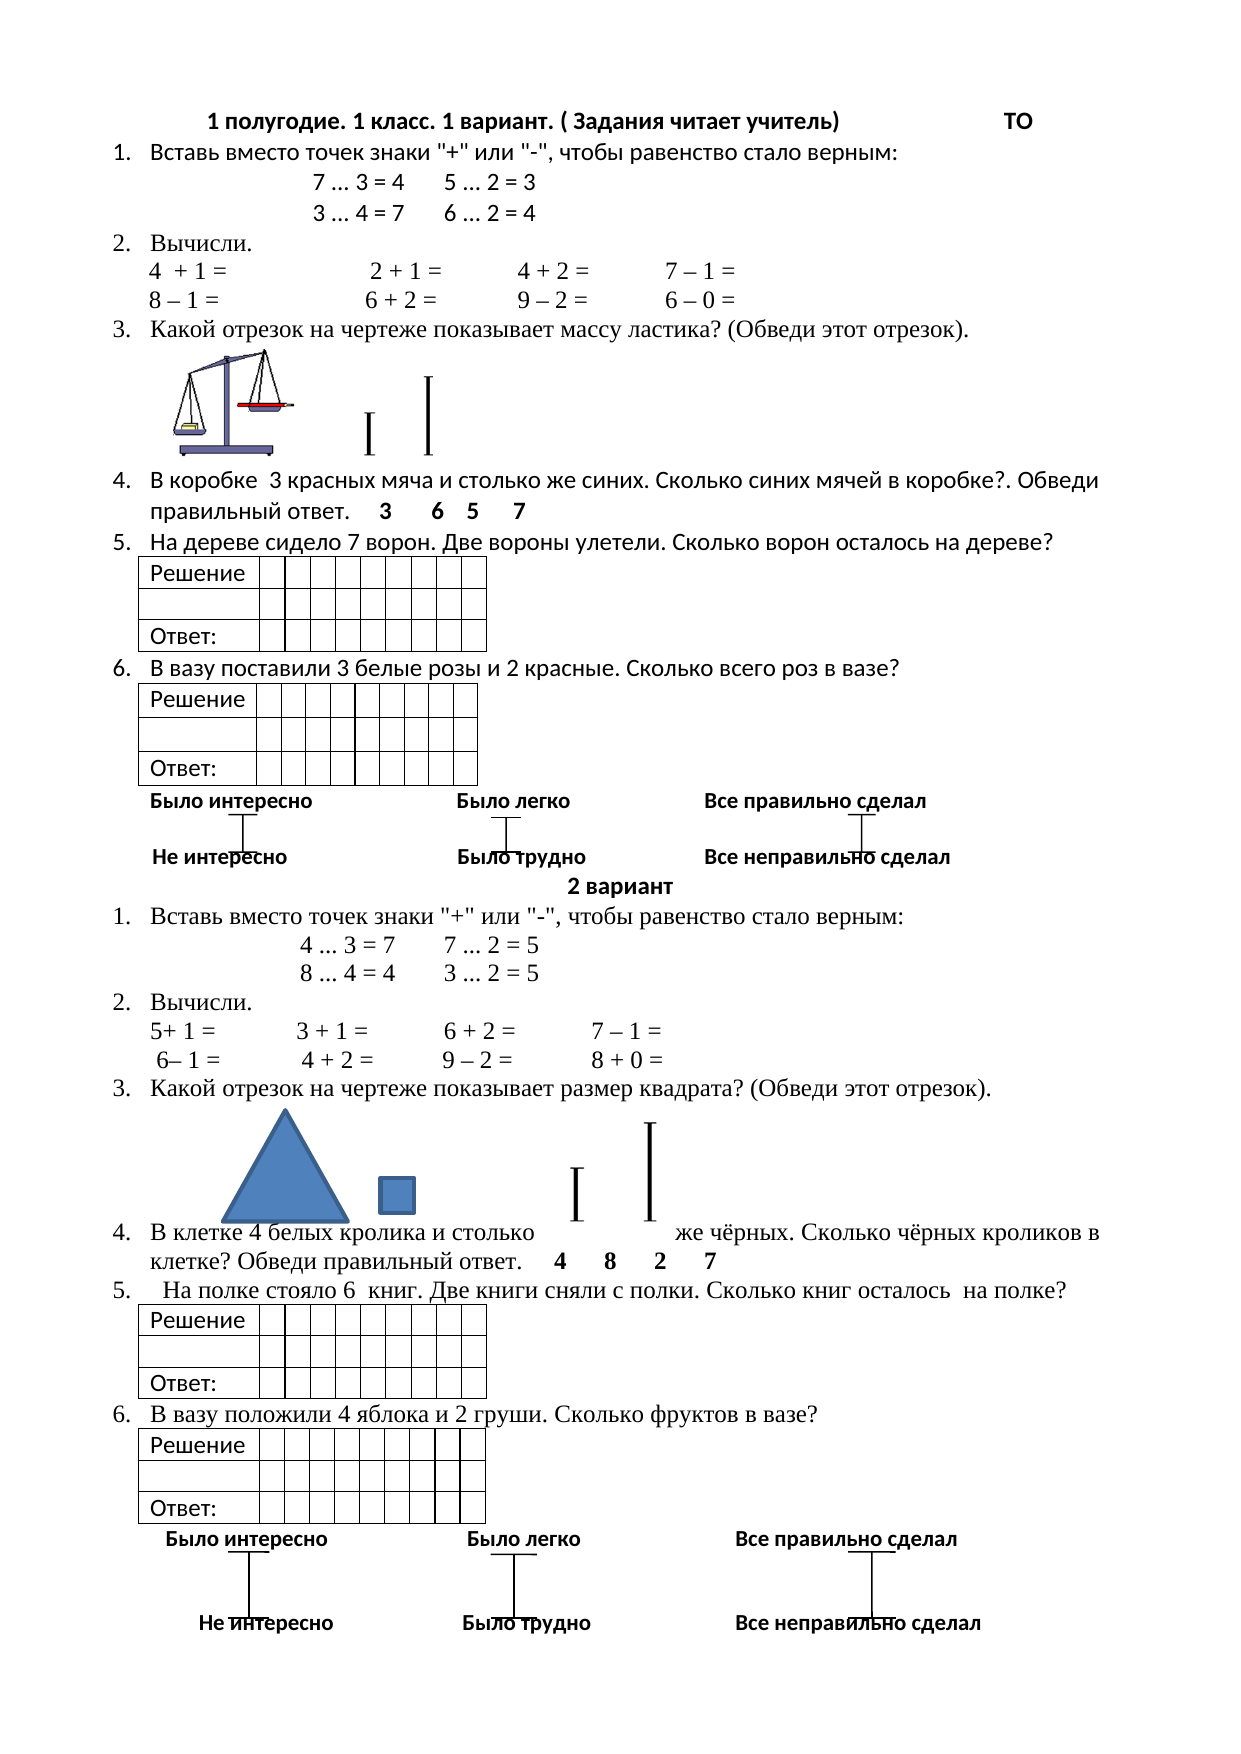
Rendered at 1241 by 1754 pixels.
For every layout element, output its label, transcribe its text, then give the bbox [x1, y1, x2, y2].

table_cell [310, 1492, 334, 1523]
table_cell [462, 1368, 486, 1398]
table_header [331, 684, 354, 717]
table_cell [410, 1492, 434, 1523]
text 3 ... 4 = 7 6 ... 2 = 4 [75, 197, 1165, 228]
table_cell [311, 1336, 335, 1367]
table_header [257, 684, 281, 717]
table_header [461, 1429, 485, 1459]
list На дереве сидело 7 ворон. Две вороны улетели. Сколько ворон осталось на дереве? [112, 526, 1165, 556]
table_cell [257, 752, 281, 785]
table_cell [336, 620, 360, 651]
table_cell [285, 1492, 309, 1523]
table_cell [311, 620, 335, 651]
table_header [310, 1429, 334, 1459]
text Не интересно Было трудно Все неправильно сделал [75, 1608, 1165, 1636]
list В коробке 3 красных мяча и столько же синих. Сколько синих мячей в коробке?. Обведи правильный ответ. 3 6 5 7 [112, 465, 1165, 526]
table_header [356, 684, 379, 717]
table_cell Ответ: [139, 1492, 259, 1523]
table_header [386, 1305, 411, 1335]
table_cell [360, 1461, 384, 1491]
list Вычисли. [112, 228, 1165, 256]
table_cell [462, 589, 486, 619]
table_cell [331, 752, 354, 785]
table_header Решение [139, 557, 259, 588]
table_cell [335, 1461, 359, 1491]
table_cell [356, 718, 379, 751]
text 1 полугодие. 1 класс. 1 вариант. ( Задания читает учитель) ТО [75, 106, 1165, 136]
table_header [260, 1429, 284, 1459]
table_header Решение [139, 1429, 259, 1459]
table_header [285, 1429, 309, 1459]
table_cell [386, 589, 411, 619]
table_cell [436, 1461, 459, 1491]
table_header [260, 1305, 284, 1335]
text Не интересно Было трудно Все неправильно сделал [75, 842, 1165, 870]
table_cell [386, 1336, 411, 1367]
table_header [462, 557, 486, 588]
table_cell [405, 718, 428, 751]
list Какой отрезок на чертеже показывает размер квадрата? (Обведи этот отрезок). [112, 1073, 1165, 1102]
table_cell [336, 1336, 360, 1367]
list В вазу поставили 3 белые розы и 2 красные. Сколько всего роз в вазе? [112, 652, 1165, 682]
text Было интересно Было легко Все правильно сделал [150, 1524, 1165, 1552]
table_cell [356, 752, 379, 785]
table_header [286, 557, 310, 588]
table_cell [336, 589, 360, 619]
table_cell [386, 1368, 411, 1398]
table_cell Ответ: [139, 752, 256, 785]
table_cell [306, 718, 330, 751]
table_cell [335, 1492, 359, 1523]
table_cell [462, 1336, 486, 1367]
list Какой отрезок на чертеже показывает массу ластика? (Обведи этот отрезок). [112, 314, 1165, 343]
table_cell [286, 1368, 310, 1398]
table_header [306, 684, 330, 717]
table_cell [311, 1368, 335, 1398]
text 4 ... 3 = 7 7 ... 2 = 5 [75, 930, 1165, 958]
list В вазу положили 4 яблока и 2 груши. Сколько фруктов в вазе? [112, 1399, 1165, 1428]
table_header [282, 684, 305, 717]
table_cell [380, 752, 404, 785]
table_cell [260, 589, 284, 619]
table_cell [311, 589, 335, 619]
table_header [429, 684, 453, 717]
table_cell [385, 1461, 409, 1491]
text 7 ... 3 = 4 5 ... 2 = 3 [75, 167, 1165, 197]
table_cell [260, 1492, 284, 1523]
table_header [454, 684, 477, 717]
table_cell [386, 620, 411, 651]
table_cell [282, 752, 305, 785]
table_cell [286, 589, 310, 619]
table_header Решение [139, 1305, 259, 1335]
table_header [335, 1429, 359, 1459]
table_cell [380, 718, 404, 751]
table_header [386, 557, 411, 588]
table_header [437, 557, 461, 588]
table_header [361, 1305, 385, 1335]
table_cell [285, 1461, 309, 1491]
table_cell [437, 620, 461, 651]
table_cell [437, 1368, 461, 1398]
table_cell [336, 1368, 360, 1398]
table_cell [412, 589, 436, 619]
table_cell [437, 589, 461, 619]
table_header [311, 557, 335, 588]
text 2 вариант [75, 870, 1165, 901]
table_cell [361, 620, 385, 651]
table_header [412, 557, 436, 588]
table_cell [412, 1368, 436, 1398]
table_cell [361, 589, 385, 619]
picture [364, 375, 433, 456]
table_cell [286, 620, 310, 651]
table_cell Ответ: [139, 620, 259, 651]
table_header [405, 684, 428, 717]
table_cell [454, 752, 477, 785]
table_cell Ответ: [139, 1368, 259, 1398]
table_cell [306, 752, 330, 785]
table_cell [260, 620, 284, 651]
table_cell [461, 1461, 485, 1491]
table_header [380, 684, 404, 717]
table_cell [437, 1336, 461, 1367]
table_cell [260, 1336, 284, 1367]
table_cell [412, 1336, 436, 1367]
table_cell [454, 718, 477, 751]
table_cell [361, 1336, 385, 1367]
table_cell [412, 620, 436, 651]
text 6– 1 = 4 + 2 = 9 – 2 = 8 + 0 = [75, 1045, 1165, 1073]
table_cell [282, 718, 305, 751]
table_cell [139, 589, 259, 619]
table_cell [139, 1336, 259, 1367]
table_cell [385, 1492, 409, 1523]
table_header [437, 1305, 461, 1335]
list Вставь вместо точек знаки "+" или "-", чтобы равенство стало верным: [112, 901, 1165, 930]
table_header [436, 1429, 459, 1459]
table_header [412, 1305, 436, 1335]
list Вычисли. [112, 987, 1165, 1016]
list В клетке 4 белых кролика и столько же чёрных. Сколько чёрных кроликов в клетке? Обведи правильный ответ. 4 8 2 7 [112, 1217, 1165, 1275]
table_header [336, 557, 360, 588]
table_cell [429, 718, 453, 751]
table_header [260, 557, 284, 588]
list Вставь вместо точек знаки "+" или "-", чтобы равенство стало верным: [112, 136, 1165, 167]
table_header [360, 1429, 384, 1459]
table_cell [331, 718, 354, 751]
table_cell [405, 752, 428, 785]
text 5+ 1 = 3 + 1 = 6 + 2 = 7 – 1 = [150, 1016, 1165, 1045]
table_cell [139, 1461, 259, 1491]
table_cell [310, 1461, 334, 1491]
table_cell [436, 1492, 459, 1523]
table_cell [361, 1368, 385, 1398]
picture [172, 349, 297, 462]
text 8 ... 4 = 4 3 ... 2 = 5 [75, 958, 1165, 987]
table_header [336, 1305, 360, 1335]
table_cell [260, 1461, 284, 1491]
table_header [385, 1429, 409, 1459]
table_header [286, 1305, 310, 1335]
table_cell [461, 1492, 485, 1523]
text Было интересно Было легко Все правильно сделал [150, 786, 1165, 814]
table_header [311, 1305, 335, 1335]
table_cell [260, 1368, 284, 1398]
table_cell [360, 1492, 384, 1523]
table_cell [257, 718, 281, 751]
table_cell [139, 718, 256, 751]
table_cell [410, 1461, 434, 1491]
text 8 – 1 = 6 + 2 = 9 – 2 = 6 – 0 = [75, 285, 1165, 314]
table_cell [286, 1336, 310, 1367]
table_header [361, 557, 385, 588]
picture [570, 1121, 657, 1222]
table_cell [462, 620, 486, 651]
table_header Решение [139, 684, 256, 717]
list На полке стояло 6 книг. Две книги сняли с полки. Сколько книг осталось на полке? [112, 1275, 1165, 1303]
table_cell [429, 752, 453, 785]
text 4 + 1 = 2 + 1 = 4 + 2 = 7 – 1 = [75, 256, 1165, 285]
table_header [410, 1429, 434, 1459]
table_header [462, 1305, 486, 1335]
